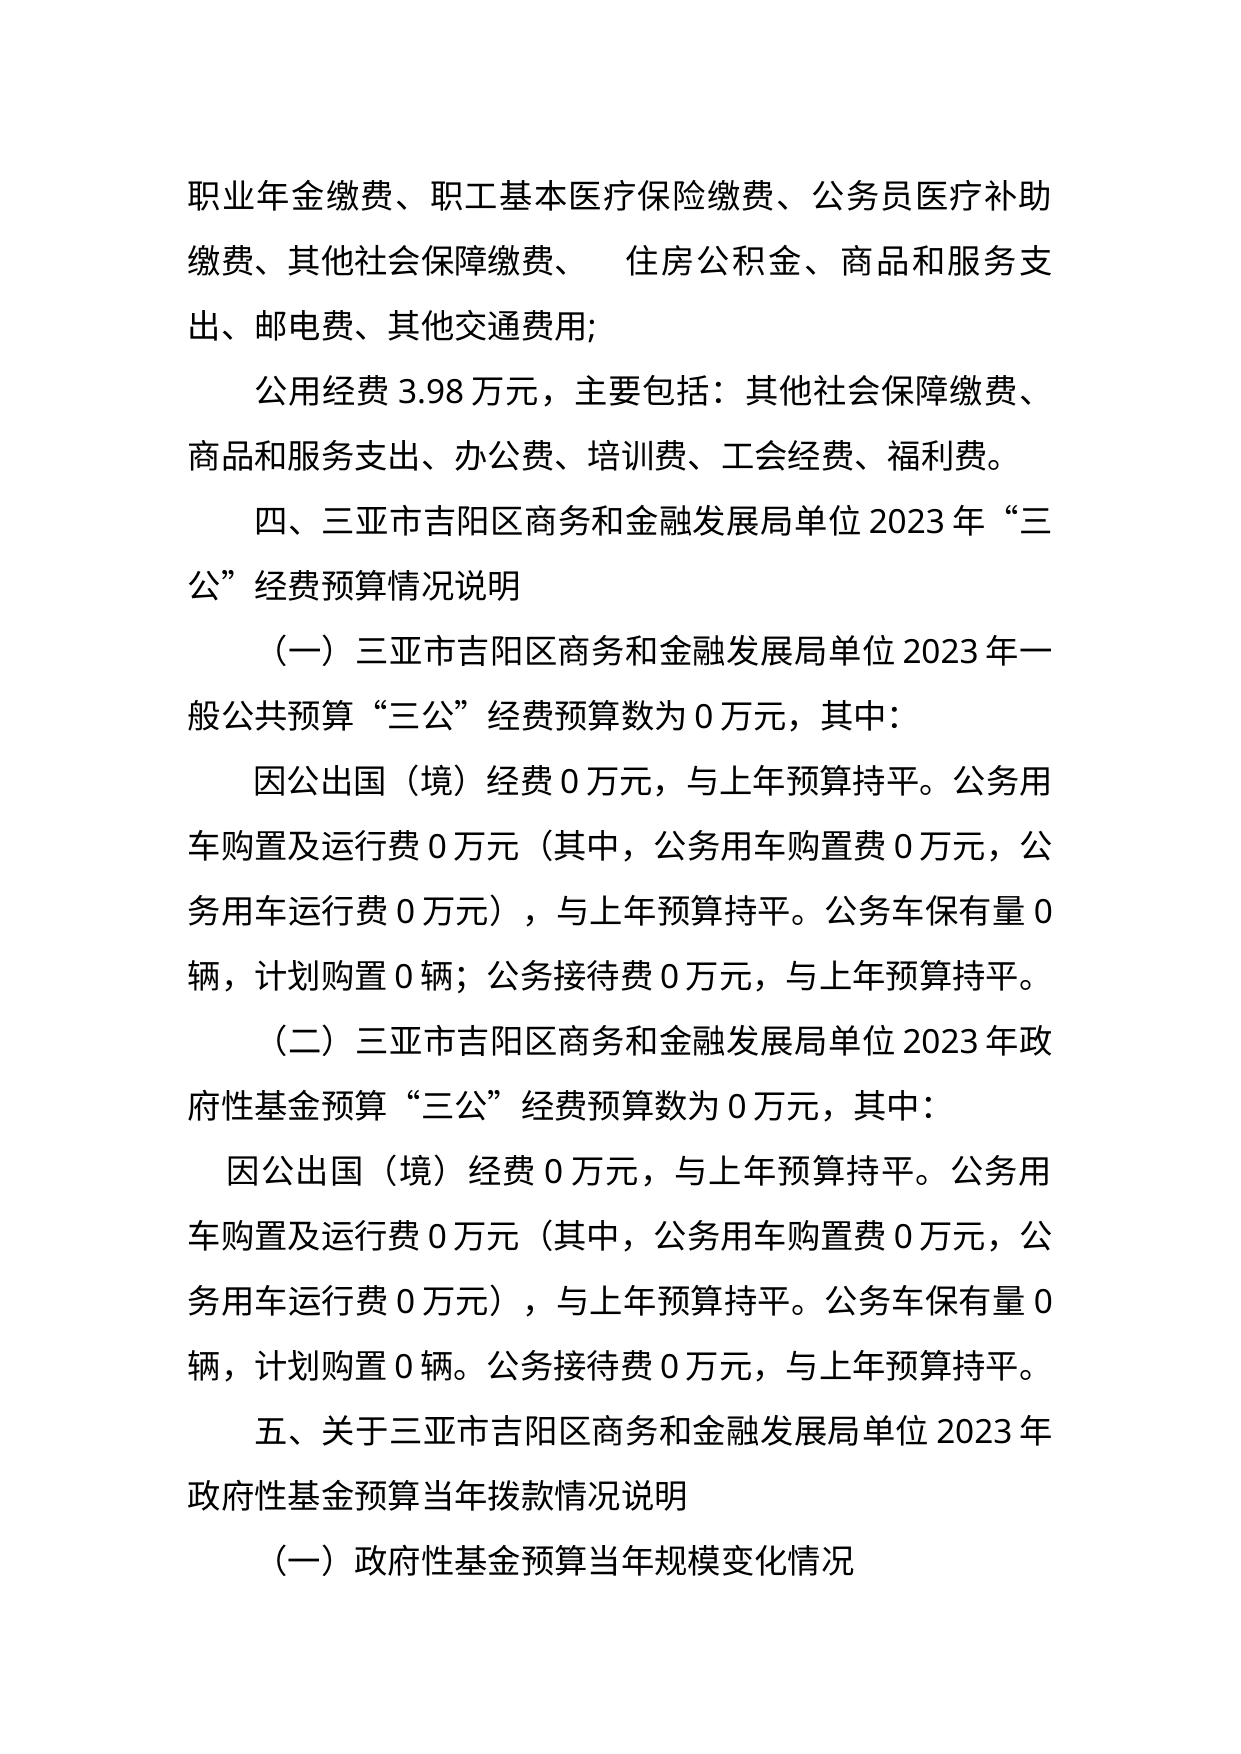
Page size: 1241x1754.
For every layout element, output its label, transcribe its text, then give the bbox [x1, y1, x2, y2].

text 因公出国（境）经费0万元，与上年预算持平。公务用车购置及运行费0万元（其中，公务用车购置费0万元，公务用车运行费0万元），与上年预算持平。公务车保有量0辆，计划购置0辆。公务接待费0万元，与上年预算持平。 [187, 1137, 1053, 1397]
text 因公出国（境）经费0万元，与上年预算持平。公务用车购置及运行费0万元（其中，公务用车购置费0万元，公务用车运行费0万元），与上年预算持平。公务车保有量0辆，计划购置0辆；公务接待费0万元，与上年预算持平。 [187, 747, 1053, 1007]
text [187, 162, 1053, 357]
text （一）三亚市吉阳区商务和金融发展局单位2023年一般公共预算“三公”经费预算数为0万元，其中： [187, 617, 1053, 747]
text 五、关于三亚市吉阳区商务和金融发展局单位2023年政府性基金预算当年拨款情况说明 [187, 1397, 1053, 1527]
text 四、三亚市吉阳区商务和金融发展局单位2023年“三公”经费预算情况说明 [187, 487, 1053, 617]
text 公用经费3.98万元，主要包括：其他社会保障缴费、商品和服务支出、办公费、培训费、工会经费、福利费。 [187, 357, 1053, 487]
text （二）三亚市吉阳区商务和金融发展局单位2023年政府性基金预算“三公”经费预算数为0万元，其中： [187, 1007, 1053, 1137]
text （一）政府性基金预算当年规模变化情况 [187, 1527, 1053, 1592]
